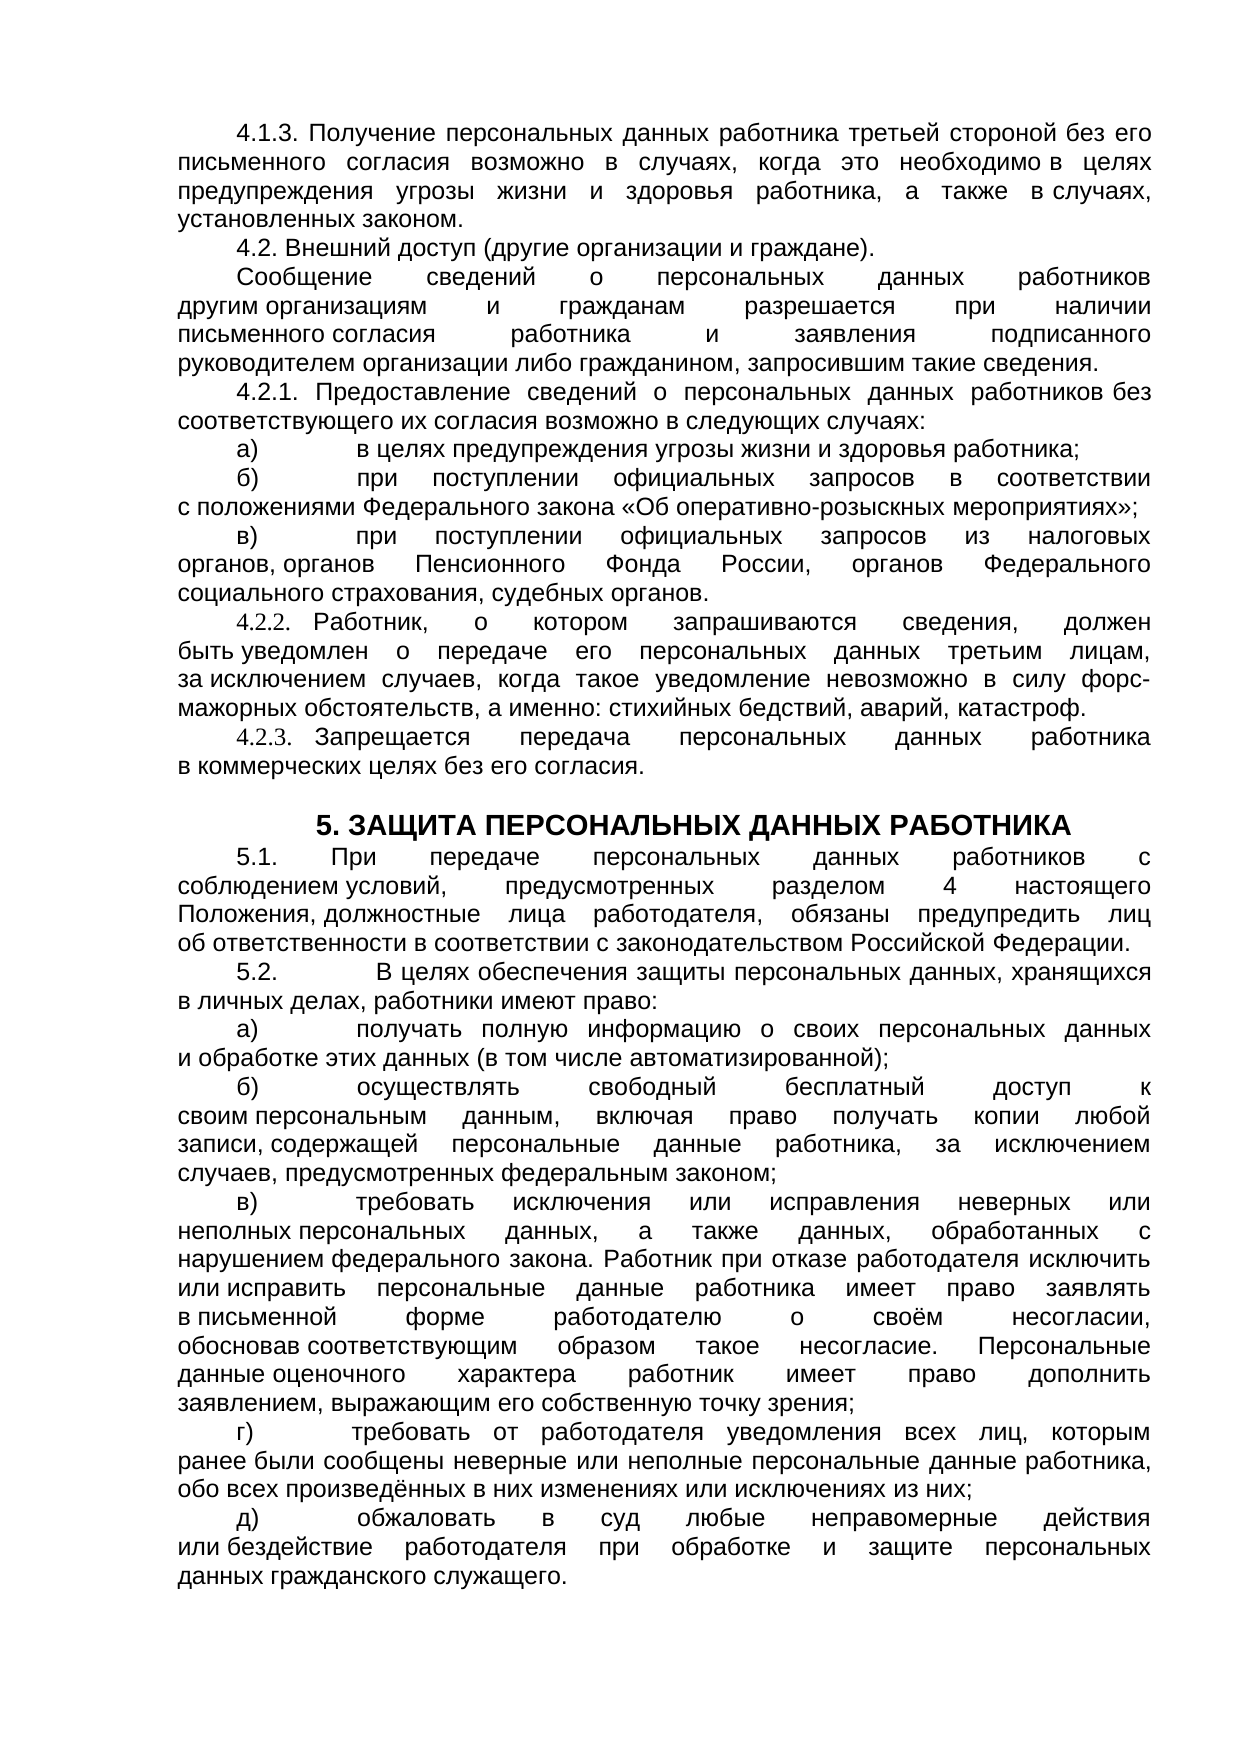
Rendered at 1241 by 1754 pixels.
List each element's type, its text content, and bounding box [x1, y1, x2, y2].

text а) в целях предупреждения угрозы жизни и здоровья работника; [177, 434, 1152, 463]
text Сообщение сведений о персональных данных работников другим организациям и гражданам разрешается при наличии письменного согласия работника и заявления подписанного руководителем организации либо гражданином, запросившим такие сведения. [177, 262, 1152, 377]
text 4.2. Внешний доступ (другие организации и граждане). [177, 233, 1152, 262]
text б) осуществлять свободный бесплатный доступ к своим персональным данным, включая право получать копии любой записи, содержащей персональные данные работника, за исключением случаев, предусмотренных федеральным законом; [177, 1072, 1152, 1187]
text в) при поступлении официальных запросов из налоговых органов, органов Пенсионного Фонда России, органов Федерального социального страхования, судебных органов. [177, 521, 1152, 607]
text 4.2.2. Работник, о котором запрашиваются сведения, должен быть уведомлен о передаче его персональных данных третьим лицам, за исключением случаев, когда такое уведомление невозможно в силу форс-мажорных обстоятельств, а именно: стихийных бедствий, аварий, катастроф. [177, 607, 1152, 722]
text а) получать полную информацию о своих персональных данных и обработке этих данных (в том числе автоматизированной); [177, 1014, 1152, 1072]
text в) требовать исключения или исправления неверных или неполных персональных данных, а также данных, обработанных с нарушением федерального закона. Работник при отказе работодателя исключить или исправить персональные данные работника имеет право заявлять в письменной форме работодателю о своём несогласии, обосновав соответствующим образом такое несогласие. Персональные данные оценочного характера работник имеет право дополнить заявлением, выражающим его собственную точку зрения; [177, 1187, 1152, 1417]
text д) обжаловать в суд любые неправомерные действия или бездействие работодателя при обработке и защите персональных данных гражданского служащего. [177, 1503, 1152, 1589]
text 4.1.3. Получение персональных данных работника третьей стороной без его письменного согласия возможно в случаях, когда это необходимо в целях предупреждения угрозы жизни и здоровья работника, а также в случаях, установленных законом. [177, 118, 1152, 233]
text 5. ЗАЩИТА ПЕРСОНАЛЬНЫХ ДАННЫХ РАБОТНИКА [177, 808, 1152, 842]
text б) при поступлении официальных запросов в соответствии с положениями Федерального закона «Об оперативно-розыскных мероприятиях»; [177, 463, 1152, 521]
text г) требовать от работодателя уведомления всех лиц, которым ранее были сообщены неверные или неполные персональные данные работника, обо всех произведённых в них изменениях или исключениях из них; [177, 1417, 1152, 1503]
text 5.2. В целях обеспечения защиты персональных данных, хранящихся в личных делах, работники имеют право: [177, 957, 1152, 1014]
text 4.2.1. Предоставление сведений о персональных данных работников без соответствующего их согласия возможно в следующих случаях: [177, 377, 1152, 434]
text 4.2.3. Запрещается передача персональных данных работника в коммерческих целях без его согласия. [177, 722, 1152, 779]
text 5.1. При передаче персональных данных работников с соблюдением условий, предусмотренных разделом 4 настоящего Положения, должностные лица работодателя, обязаны предупредить лиц об ответственности в соответствии с законодательством Российской Федерации. [177, 842, 1152, 957]
